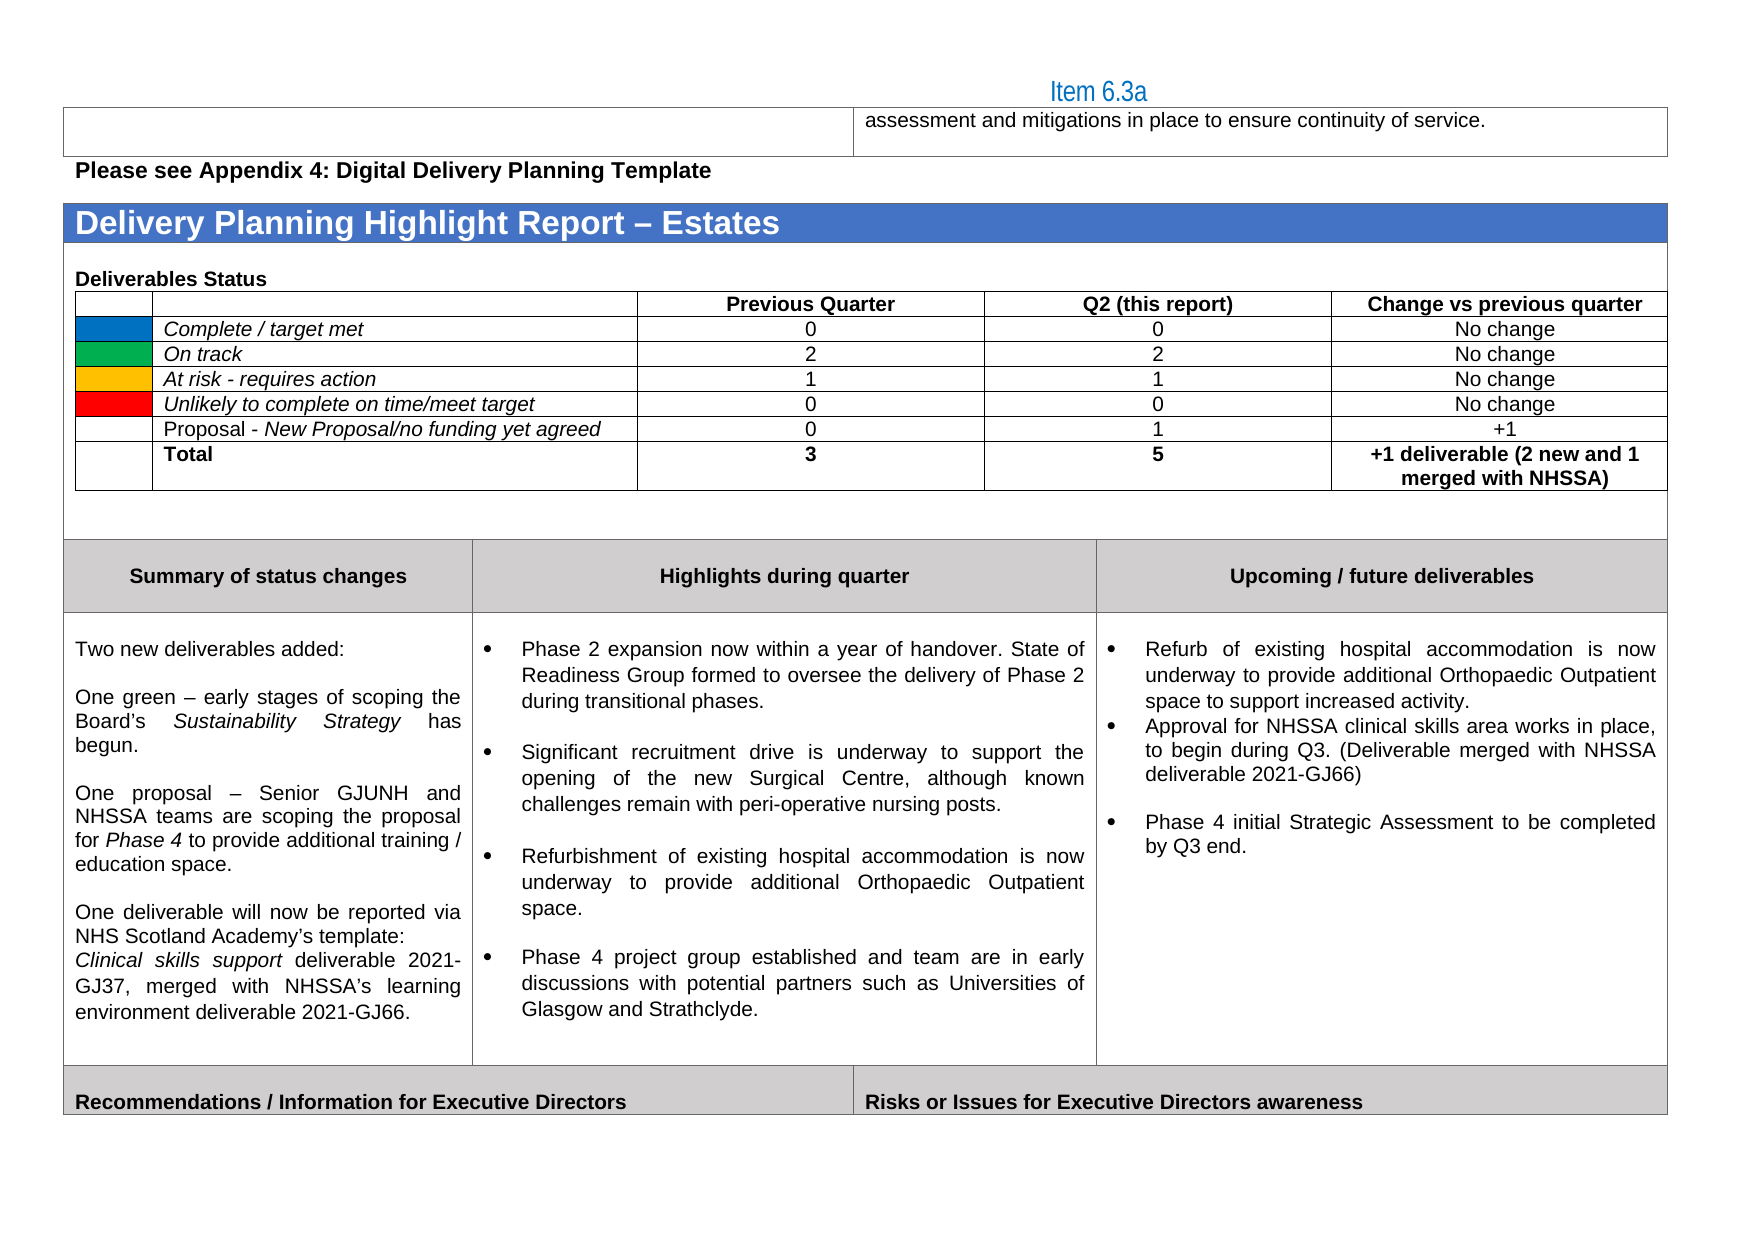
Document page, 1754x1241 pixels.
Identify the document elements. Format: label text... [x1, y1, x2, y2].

table_cell Highlights during quarter [473, 540, 1096, 612]
table_cell Refurb of existing hospital accommodation is now underway to provide additional Orthopaedic Outpatient space to support increased activity. Approval for NHSSA clinical skills area works in place, to begin during Q3. (Deliverable merged with NHSSA deliverable 2021-GJ66) Phase 4 initial Strategic Assessment to be completed by Q3 end. [1097, 613, 1667, 1065]
table_cell Phase 2 expansion now within a year of handover. State of Readiness Group formed to oversee the delivery of Phase 2 during transitional phases. Significant recruitment drive is underway to support the opening of the new Surgical Centre, although known challenges remain with peri-operative nursing posts. Refurbishment of existing hospital accommodation is now underway to provide additional Orthopaedic Outpatient space. Phase 4 project group established and team are in early discussions with potential partners such as Universities of Glasgow and Strathclyde. [473, 613, 1096, 1065]
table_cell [854, 1066, 1667, 1114]
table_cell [64, 108, 853, 156]
table_cell Summary of status changes [64, 540, 472, 612]
table_header Delivery Planning Highlight Report – Estates [64, 204, 1667, 242]
table_cell Deliverables Status [64, 243, 1667, 539]
text Please see Appendix 4: Digital Delivery Planning Template [75, 157, 1679, 184]
table_cell Two new deliverables added: One green – early stages of scoping the Board’s Sustainability Strategy has begun. One proposal – Senior GJUNH and NHSSA teams are scoping the proposal for Phase 4 to provide additional training / education space. One deliverable will now be reported via NHS Scotland Academy’s template: Clinical skills support deliverable 2021-GJ37, merged with NHSSA’s learning environment deliverable 2021-GJ66. [64, 613, 472, 1065]
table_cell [64, 1066, 853, 1114]
table_cell Upcoming / future deliverables [1097, 540, 1667, 612]
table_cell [854, 108, 1667, 156]
